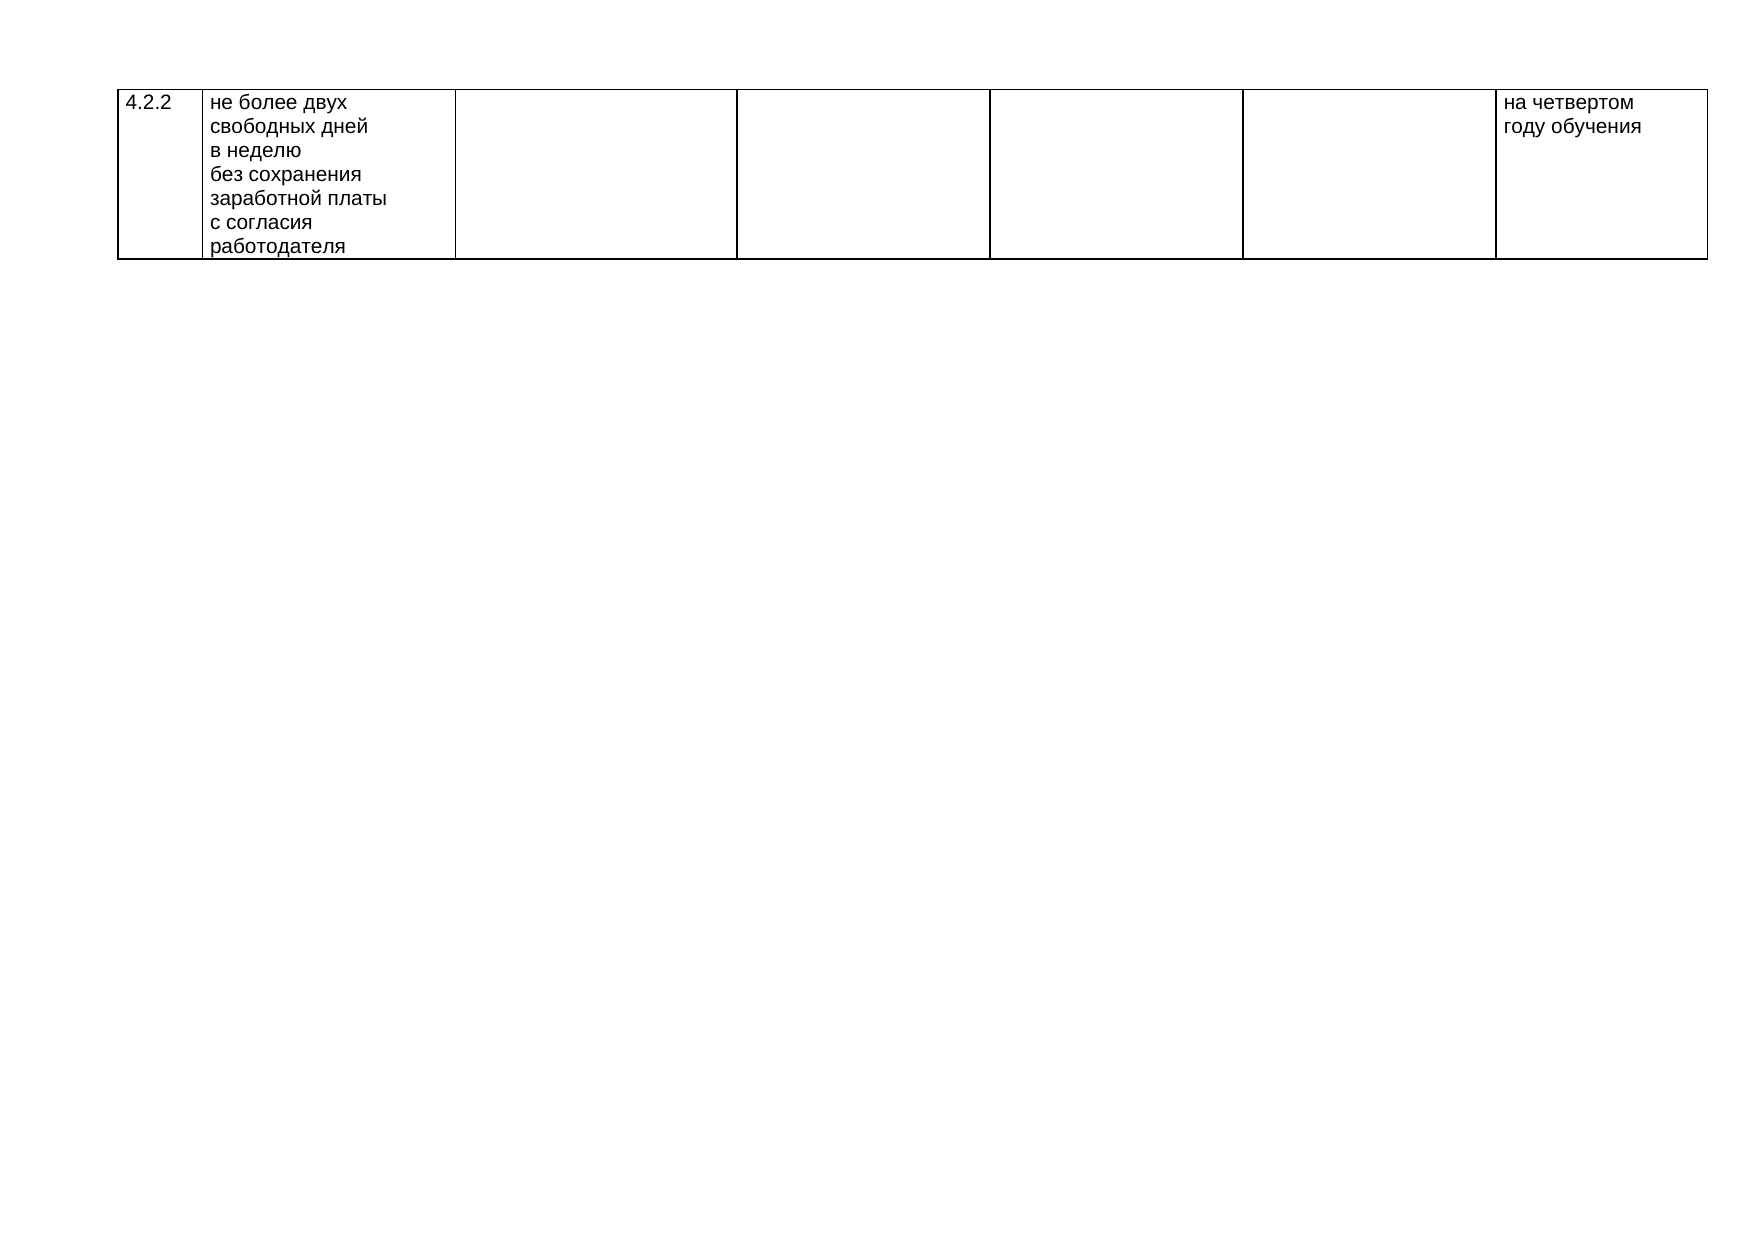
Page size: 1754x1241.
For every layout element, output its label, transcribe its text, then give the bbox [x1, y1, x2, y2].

table_cell [991, 90, 1242, 258]
table_cell [738, 90, 989, 258]
table_cell 4.2.2 [119, 90, 202, 258]
table_cell не более двух свободных дней в неделю без сохранения заработной платы с согласия работодателя [203, 90, 455, 258]
table_cell на четвертом году обучения [1497, 90, 1707, 258]
table_cell [456, 90, 736, 258]
table_cell [1244, 90, 1495, 258]
